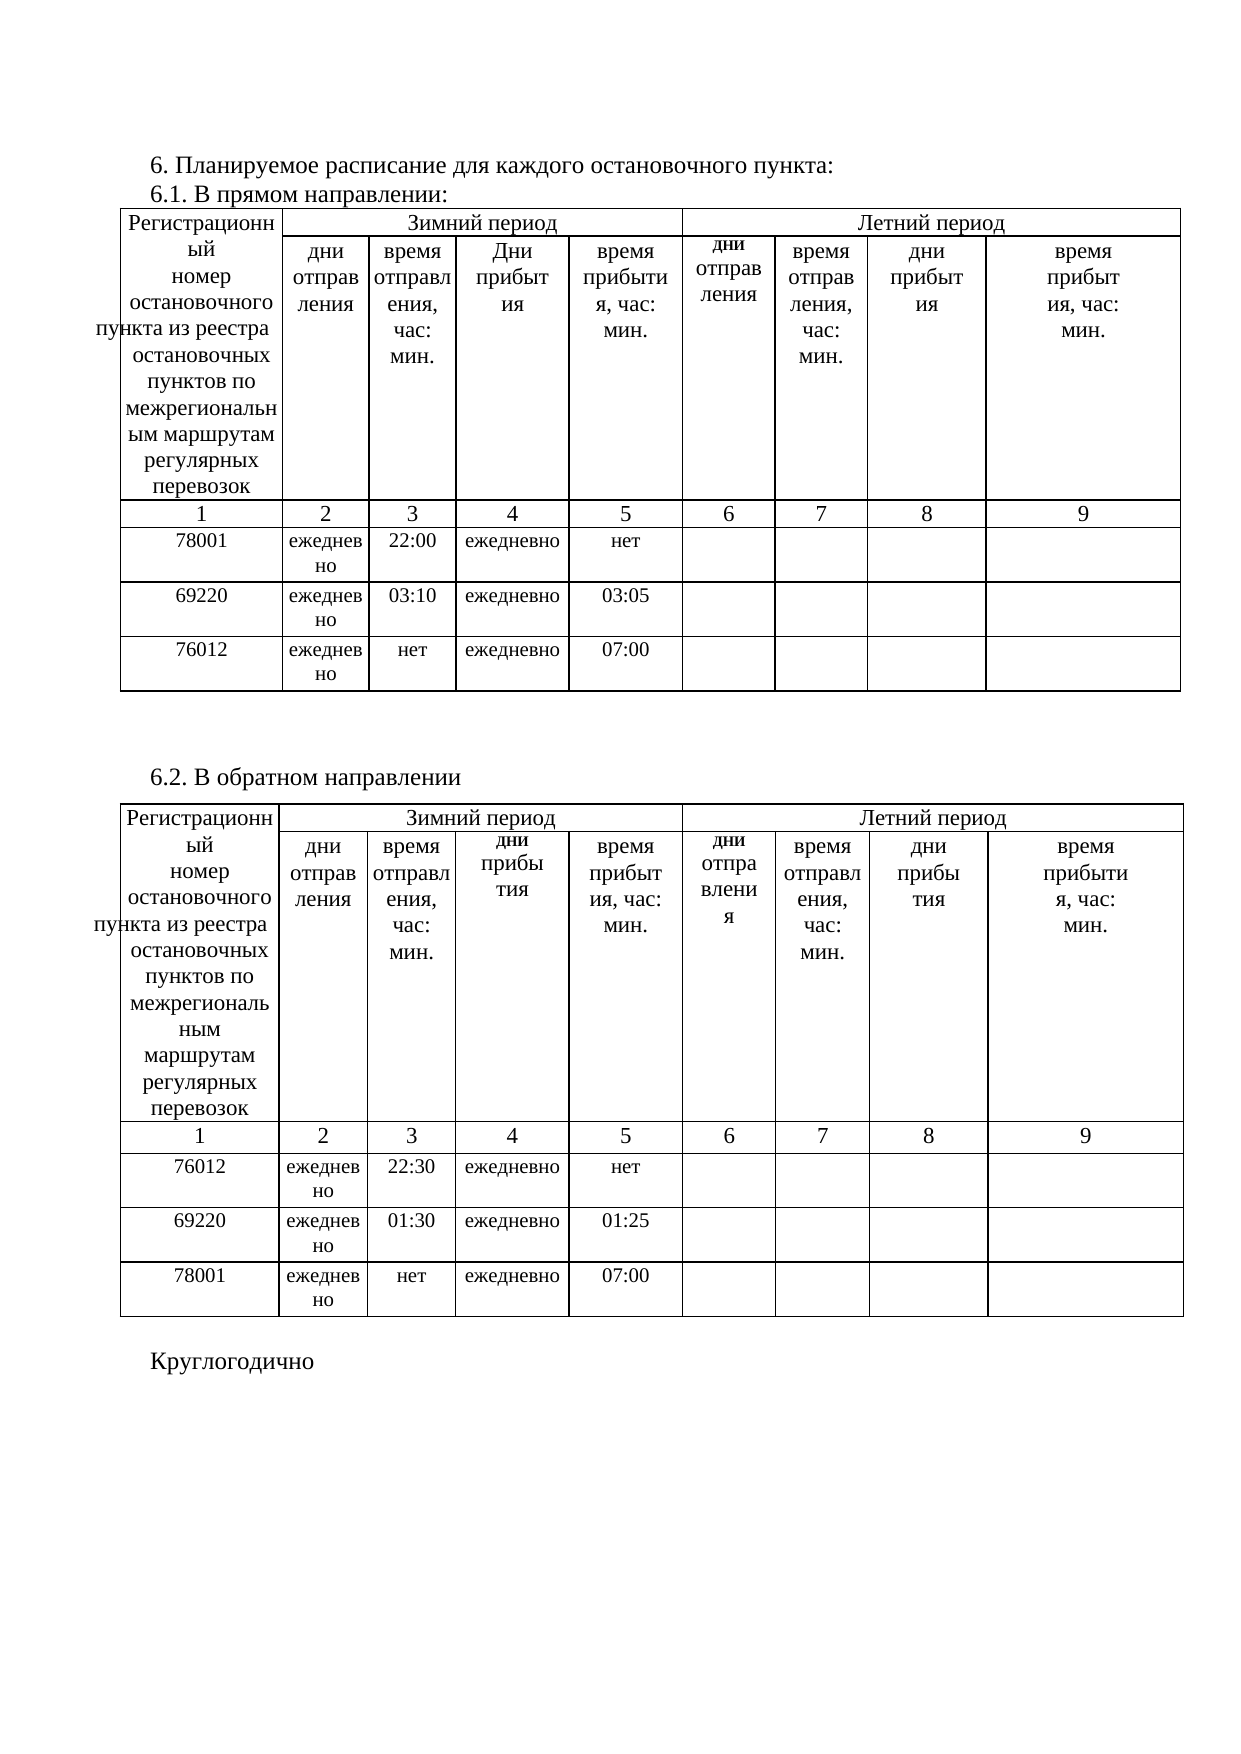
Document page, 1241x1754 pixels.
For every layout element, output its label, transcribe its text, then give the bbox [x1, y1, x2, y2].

table_cell [870, 1154, 987, 1207]
table_cell [868, 528, 985, 581]
table_cell 69220 [121, 1208, 278, 1261]
table_cell ДНИ прибы тия [456, 832, 568, 1121]
table_cell 9 [987, 501, 1180, 527]
table_cell время отправ ления, час: мин. [776, 237, 867, 499]
table_cell 78001 [121, 1263, 278, 1316]
table_header Зимний период [280, 805, 682, 831]
table_cell 76012 [121, 637, 282, 690]
table_cell время прибыти я, час: мин. [570, 237, 682, 499]
table_cell дни отправ ления [280, 832, 367, 1121]
table_cell 01:30 [368, 1208, 455, 1261]
table_cell время прибыт ия, час: мин. [570, 832, 682, 1121]
text Круглогодично [150, 1346, 1090, 1375]
table_header Летний период [683, 805, 1183, 831]
table_header Регистрационный номер остановочного пункта из реестра остановочных пунктов по межрегиональным маршрутам регулярных перевозок [121, 805, 278, 1121]
table_cell [683, 1263, 775, 1316]
table_cell ежедневно [456, 1208, 568, 1261]
table_cell [683, 1208, 775, 1261]
table_cell ДНИ отправ ления [683, 237, 774, 499]
table_cell 22:00 [370, 528, 455, 581]
table_header Летний период [683, 209, 1180, 235]
table_cell время отправл ения, час: мин. [776, 832, 869, 1121]
table_cell [870, 1263, 987, 1316]
table_cell время прибыти я, час: мин. [989, 832, 1183, 1121]
table_cell 7 [776, 501, 867, 527]
table_cell 1 [121, 1122, 278, 1152]
table_cell [989, 1263, 1183, 1316]
table_cell ежедневно [457, 583, 568, 636]
table_cell 3 [368, 1122, 455, 1152]
table_cell ежедневно [457, 528, 568, 581]
table_cell [683, 637, 774, 690]
table_cell 8 [868, 501, 985, 527]
table_cell 5 [570, 501, 682, 527]
table_cell 07:00 [570, 637, 682, 690]
table_cell 3 [370, 501, 455, 527]
table_cell 07:00 [570, 1263, 682, 1316]
table_cell ежедневно [280, 1208, 367, 1261]
table_cell [868, 637, 985, 690]
table_cell 78001 [121, 528, 282, 581]
table_cell [776, 528, 867, 581]
table_cell ежедневно [280, 1263, 367, 1316]
table_cell ежедневно [283, 637, 368, 690]
table_cell [868, 583, 985, 636]
table_cell дни отправ ления [283, 237, 368, 499]
table_cell [987, 583, 1180, 636]
table_cell ежедневно [456, 1154, 568, 1207]
table_cell Дни прибыт ия [457, 237, 568, 499]
table_cell 6 [683, 501, 774, 527]
table_cell ежедневно [456, 1263, 568, 1316]
table_cell 1 [121, 501, 282, 527]
table_cell [683, 528, 774, 581]
table_cell время отправл ения, час: мин. [370, 237, 455, 499]
table_cell [776, 637, 867, 690]
table_cell 4 [456, 1122, 568, 1152]
table_cell время прибыт ия, час: мин. [987, 237, 1180, 499]
table_cell [989, 1208, 1183, 1261]
table_cell 76012 [121, 1154, 278, 1207]
table_cell [776, 583, 867, 636]
table_cell [989, 1154, 1183, 1207]
table_cell [870, 1208, 987, 1261]
table_cell 5 [570, 1122, 682, 1152]
table_cell 22:30 [368, 1154, 455, 1207]
table_cell нет [368, 1263, 455, 1316]
table_cell 7 [776, 1122, 869, 1152]
text 6.1. В прямом направлении: [150, 179, 1090, 207]
table_header Регистрационный номер остановочного пункта из реестра остановочных пунктов по межрегиональным маршрутам регулярных перевозок [121, 209, 282, 499]
table_cell нет [570, 1154, 682, 1207]
table_cell [683, 583, 774, 636]
table_cell [987, 637, 1180, 690]
table_cell время отправл ения, час: мин. [368, 832, 455, 1121]
table_cell дни прибыт ия [868, 237, 985, 499]
table_cell ежедневно [280, 1154, 367, 1207]
table_cell ежедневно [457, 637, 568, 690]
table_cell 69220 [121, 583, 282, 636]
table_cell 8 [870, 1122, 987, 1152]
table_cell ДНИ отпра влени я [683, 832, 775, 1121]
table_cell нет [370, 637, 455, 690]
table_cell 2 [283, 501, 368, 527]
table_cell [987, 528, 1180, 581]
table_cell [776, 1263, 869, 1316]
table_cell нет [570, 528, 682, 581]
table_cell [683, 1154, 775, 1207]
table_cell 2 [280, 1122, 367, 1152]
table_header Зимний период [283, 209, 682, 235]
table_cell 03:05 [570, 583, 682, 636]
table_cell 01:25 [570, 1208, 682, 1261]
text 6.2. В обратном направлении [150, 762, 1090, 790]
table_cell [776, 1154, 869, 1207]
table_cell 03:10 [370, 583, 455, 636]
table_cell ежедневно [283, 583, 368, 636]
table_cell 6 [683, 1122, 775, 1152]
table_cell ежедневно [283, 528, 368, 581]
text 6. Планируемое расписание для каждого остановочного пункта: [150, 150, 1090, 179]
table_cell дни прибы тия [870, 832, 987, 1121]
table_cell 9 [989, 1122, 1183, 1152]
table_cell 4 [457, 501, 568, 527]
table_cell [776, 1208, 869, 1261]
